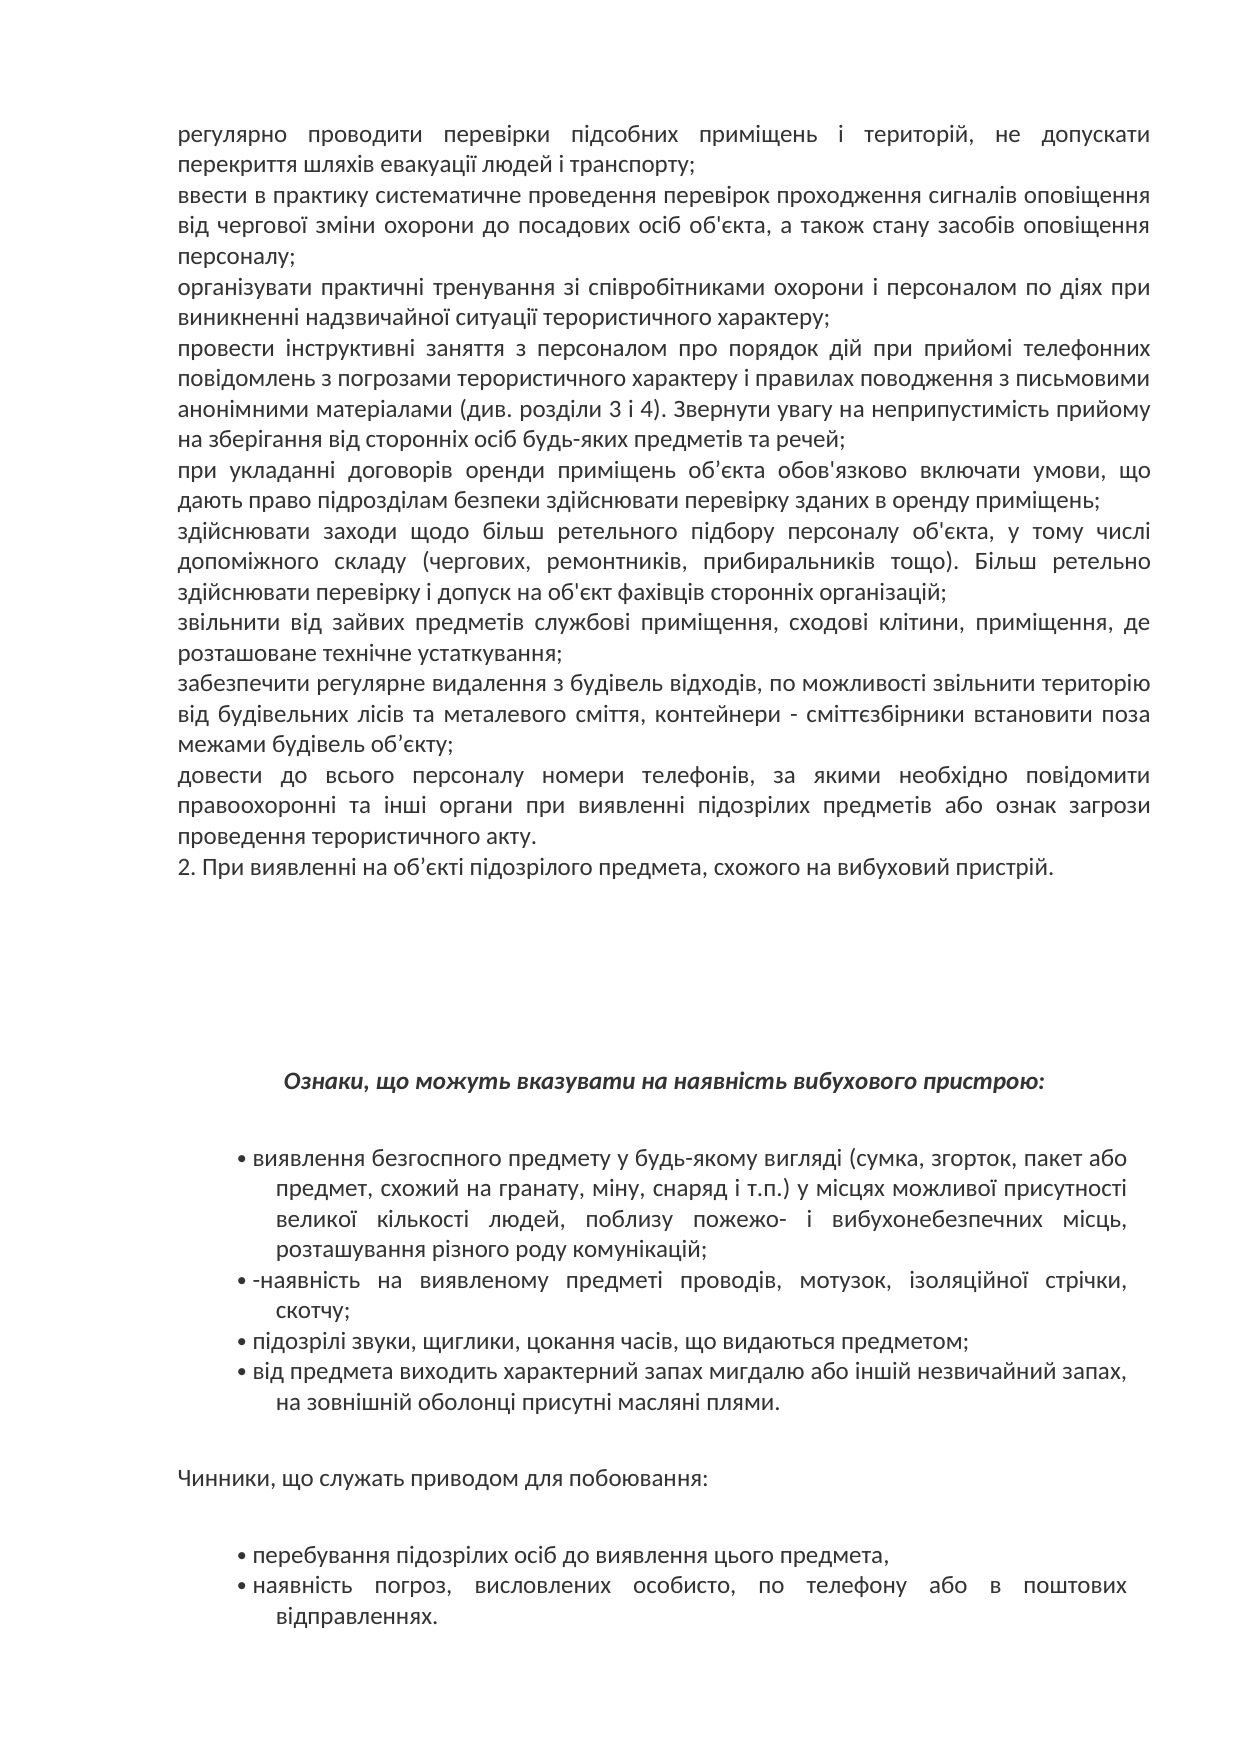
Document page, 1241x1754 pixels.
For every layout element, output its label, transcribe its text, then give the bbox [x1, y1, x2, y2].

text здійснювати заходи щодо більш ретельного підбору персоналу об'єкта, у тому числі допоміжного складу (чергових, ремонтників, прибиральників тощо). Більш ретельно здійснювати перевірку і допуск на об'єкт фахівців сторонніх організацій; [177, 515, 1152, 606]
list від предмета виходить характерний запах мигдалю або іншій незвичайний запах, на зовнішній оболонці присутні масляні плями. [238, 1356, 1128, 1417]
text Чинники, що служать приводом для побоювання: [177, 1463, 1152, 1493]
text довести до всього персоналу номери телефонів, за якими необхідно повідомити правоохоронні та інші органи при виявленні підозрілих предметів або ознак загрози проведення терористичного акту. [177, 759, 1152, 851]
text Ознаки, що можуть вказувати на наявність вибухового пристрою: [177, 1065, 1152, 1096]
list перебування підозрілих осіб до виявлення цього предмета, [238, 1539, 1128, 1570]
list наявність погроз, висловлених особисто, по телефону або в поштових відправленнях. [238, 1570, 1128, 1631]
text провести інструктивні заняття з персоналом про порядок дій при прийомі телефонних повідомлень з погрозами терористичного характеру і правилах поводження з письмовими анонімними матеріалами (див. розділи 3 і 4). Звернути увагу на неприпустимість прийому на зберігання від сторонніх осіб будь-яких предметів та речей; [177, 332, 1152, 454]
text 2. При виявленні на об’єкті підозрілого предмета, схожого на вибуховий пристрій. [177, 851, 1152, 881]
list виявлення безгоспного предмету у будь-якому вигляді (сумка, згорток, пакет або предмет, схожий на гранату, міну, снаряд і т.п.) у місцях можливої присутності великої кількості людей, поблизу пожежо- і вибухонебезпечних місць, розташування різного роду комунікацій; [238, 1142, 1128, 1264]
text при укладанні договорів оренди приміщень об’єкта обов'язково включати умови, що дають право підрозділам безпеки здійснювати перевірку зданих в оренду приміщень; [177, 454, 1152, 515]
list -наявність на виявленому предметі проводів, мотузок, ізоляційної стрічки, скотчу; [238, 1264, 1128, 1325]
text забезпечити регулярне видалення з будівель відходів, по можливості звільнити територію від будівельних лісів та металевого сміття, контейнери - сміттєзбірники встановити поза межами будівель об’єкту; [177, 667, 1152, 759]
text звільнити від зайвих предметів службові приміщення, сходові клітини, приміщення, де розташоване технічне устаткування; [177, 606, 1152, 667]
text регулярно проводити перевірки підсобних приміщень і територій, не допускати перекриття шляхів евакуації людей і транспорту; [177, 118, 1152, 179]
text ввести в практику систематичне проведення перевірок проходження сигналів оповіщення від чергової зміни охорони до посадових осіб об'єкта, а також стану засобів оповіщення персоналу; [177, 179, 1152, 271]
list підозрілі звуки, щиглики, цокання часів, що видаються предметом; [238, 1325, 1128, 1356]
text організувати практичні тренування зі співробітниками охорони і персоналом по діях при виникненні надзвичайної ситуації терористичного характеру; [177, 271, 1152, 332]
